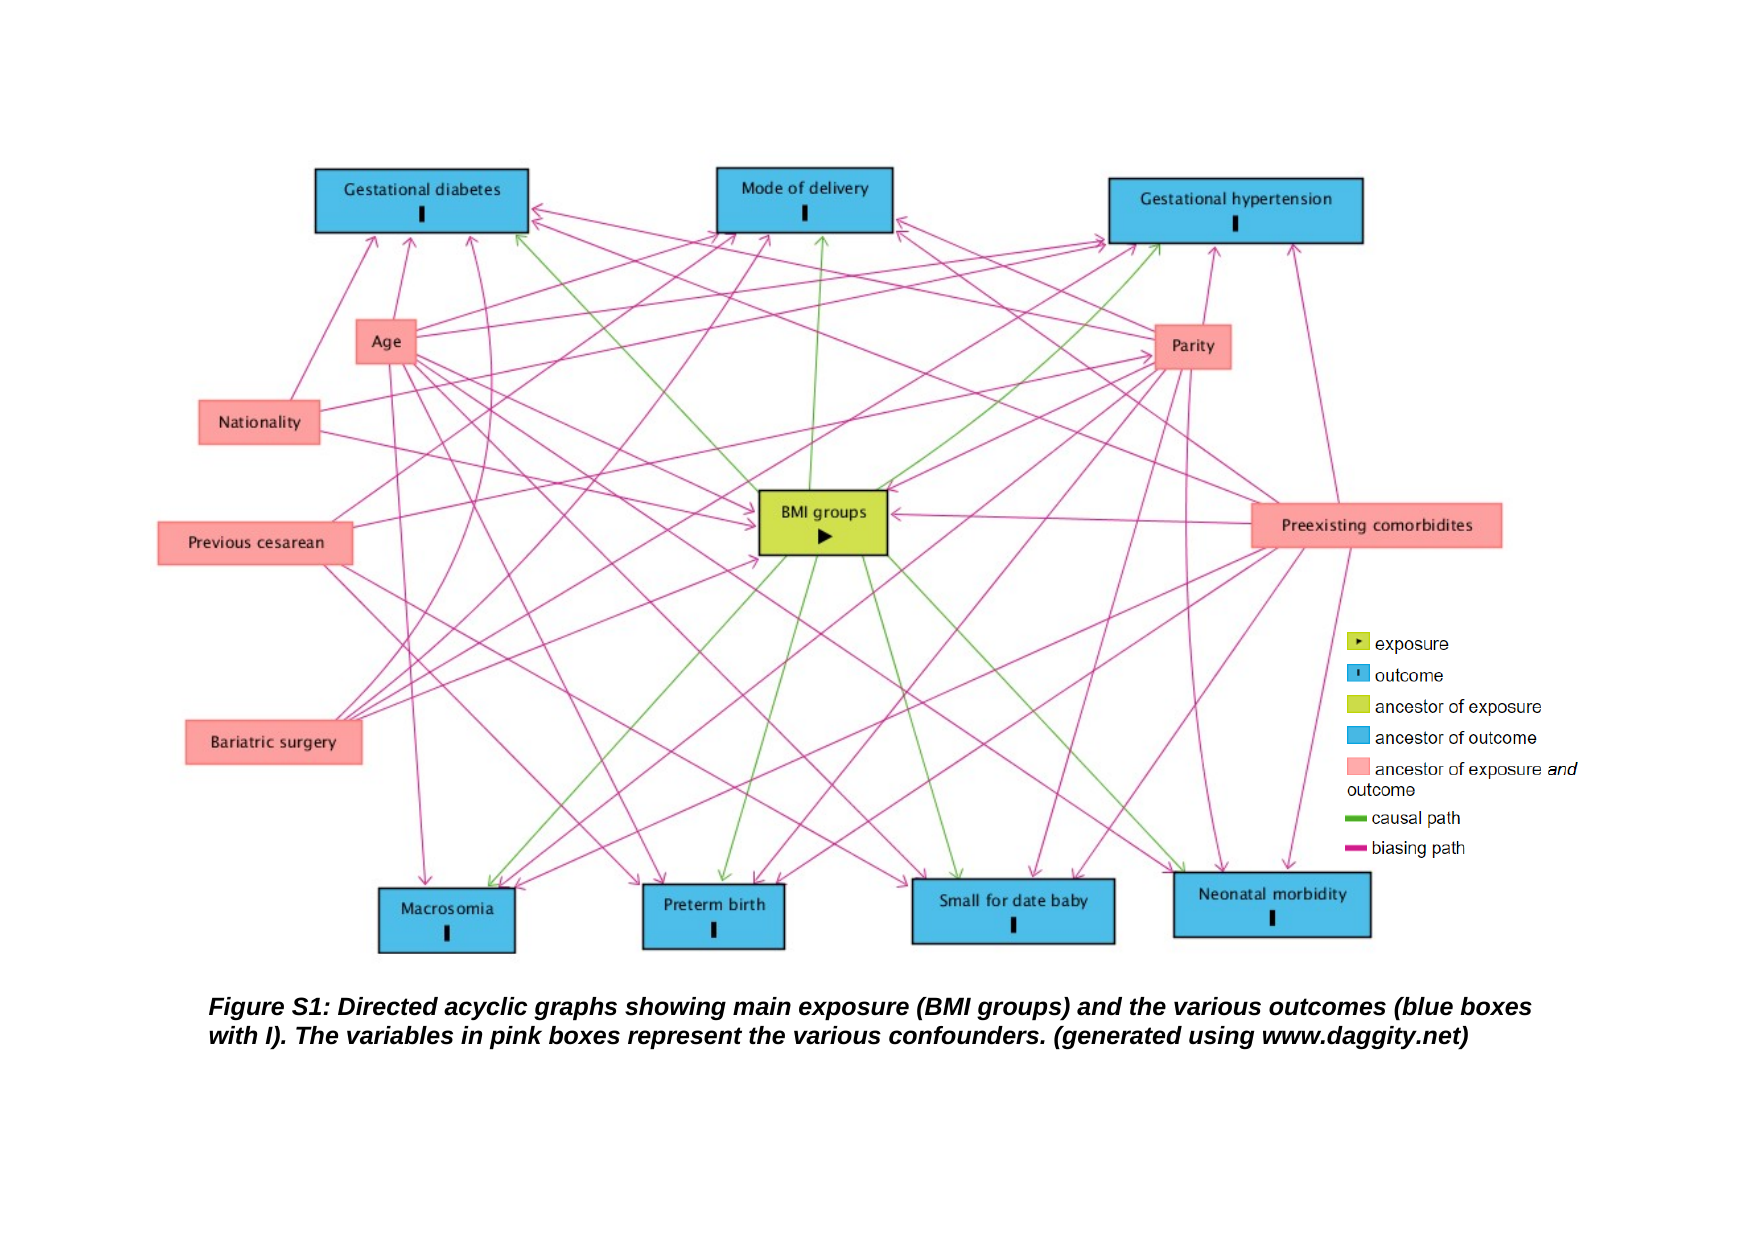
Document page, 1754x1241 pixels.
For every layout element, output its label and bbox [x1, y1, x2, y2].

picture [150, 150, 1607, 993]
